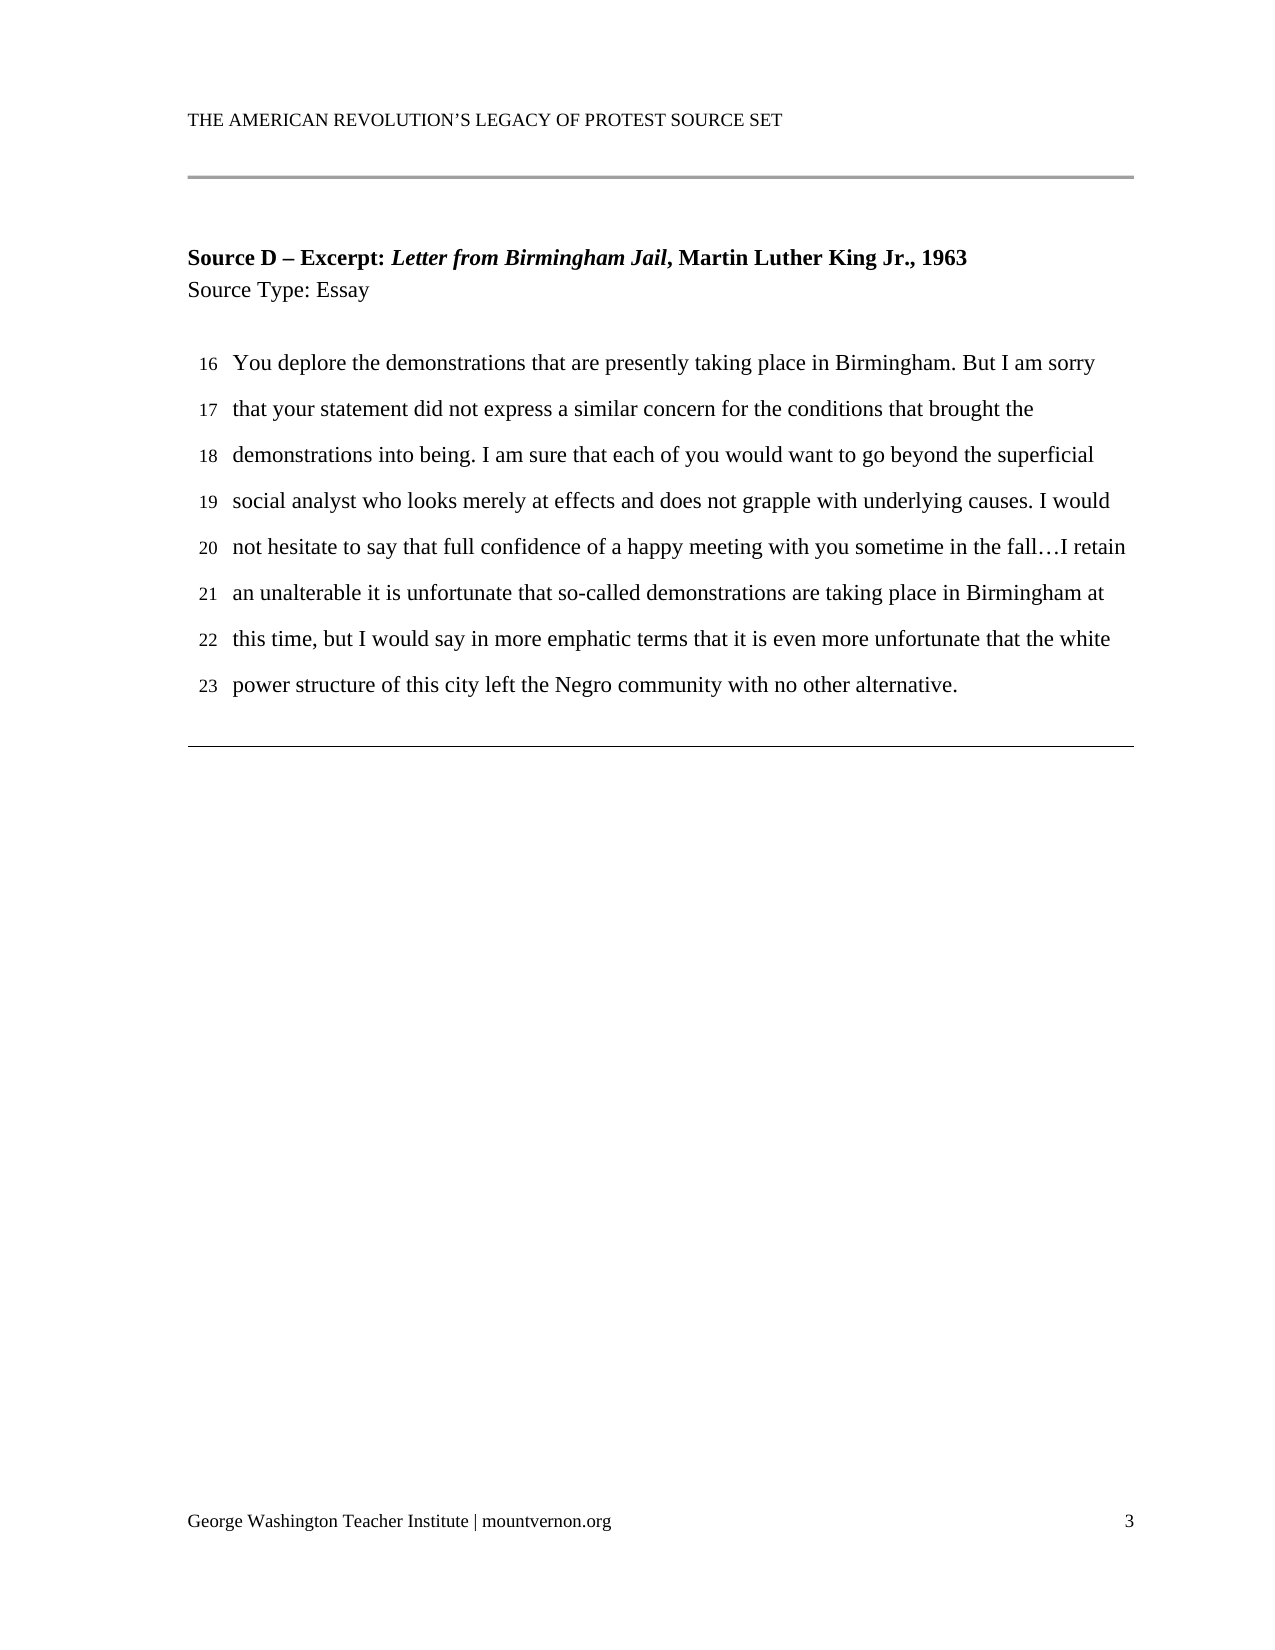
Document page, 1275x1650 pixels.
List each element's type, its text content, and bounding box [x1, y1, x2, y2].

list that your statement did not express a similar concern for the conditions that brought the [217, 395, 1134, 421]
list social analyst who looks merely at effects and does not grapple with underlying causes. I would [217, 487, 1134, 513]
list power structure of this city left the Negro community with no other alternative. [217, 672, 1134, 698]
list not hesitate to say that full confidence of a happy meeting with you sometime in the fall…I retain [217, 533, 1134, 559]
list You deplore the demonstrations that are presently taking place in Birmingham. But I am sorry [217, 348, 1134, 375]
text Source D – Excerpt: Letter from Birmingham Jail, Martin Luther King Jr., 1963 Source Type: Essay [187, 244, 1134, 302]
list an unalterable it is unfortunate that so-called demonstrations are taking place in Birmingham at [217, 579, 1134, 606]
list this time, but I would say in more emphatic terms that it is even more unfortunate that the white [217, 625, 1134, 652]
list demonstrations into being. I am sure that each of you would want to go beyond the superficial [217, 441, 1134, 467]
